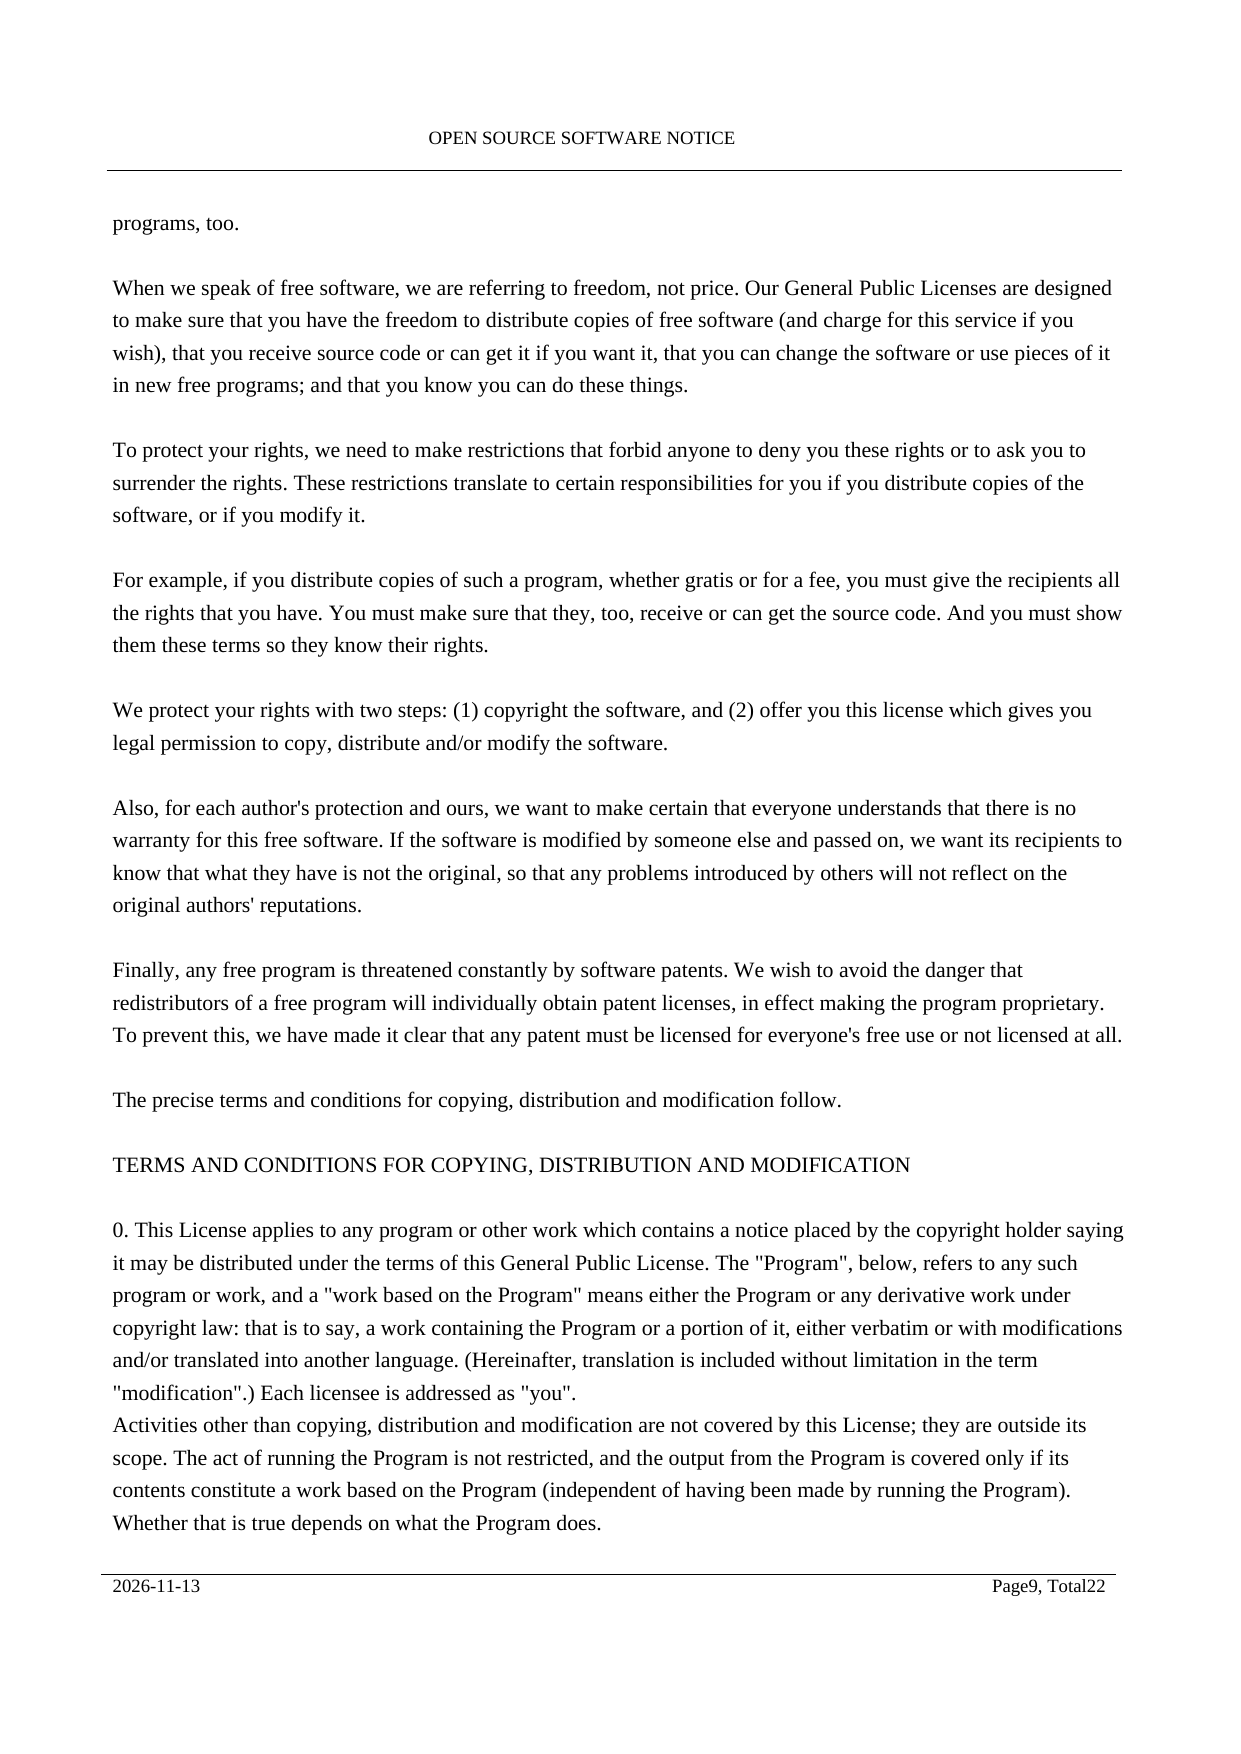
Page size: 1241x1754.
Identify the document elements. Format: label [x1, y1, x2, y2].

text [112, 206, 1128, 1539]
